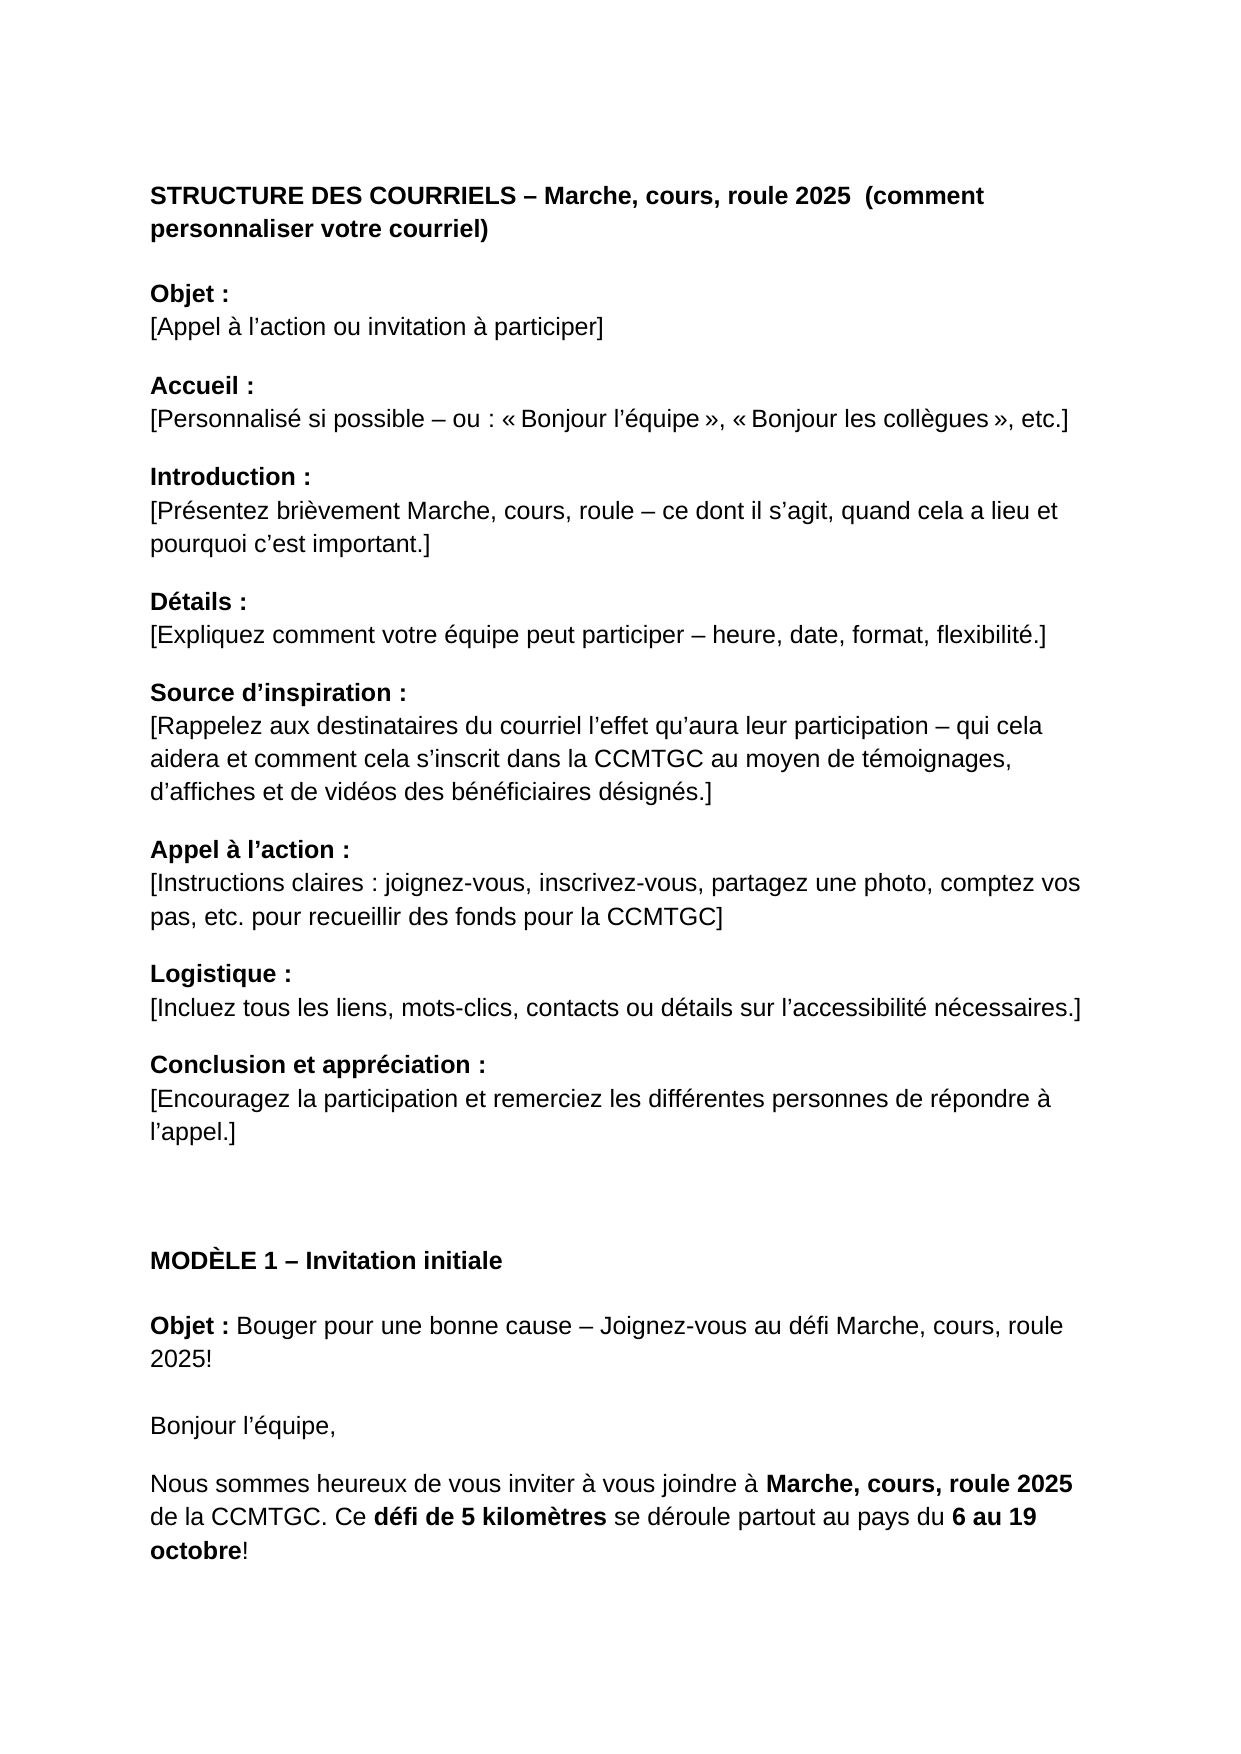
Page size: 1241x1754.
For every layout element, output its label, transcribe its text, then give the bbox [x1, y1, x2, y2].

text Appel à l’action : [Instructions claires : joignez-vous, inscrivez-vous, partagez une photo, comptez vos pas, etc. pour recueillir des fonds pour la CCMTGC] [150, 835, 1090, 930]
text Source d’inspiration : [Rappelez aux destinataires du courriel l’effet qu’aura leur participation – qui cela aidera et comment cela s’inscrit dans la CCMTGC au moyen de témoignages, d’affiches et de vidéos des bénéficiaires désignés.] [150, 678, 1090, 806]
text Conclusion et appréciation : [Encouragez la participation et remerciez les différentes personnes de répondre à l’appel.] [150, 1051, 1090, 1146]
text Accueil : [Personnalisé si possible – ou : « Bonjour l’équipe », « Bonjour les collègues », etc.] [150, 371, 1090, 433]
text Objet : Bouger pour une bonne cause – Joignez-vous au défi Marche, cours, roule 2025! Bonjour l’équipe, [150, 1311, 1090, 1439]
text Détails : [Expliquez comment votre équipe peut participer – heure, date, format, flexibilité.] [150, 587, 1090, 649]
text Introduction : [Présentez brièvement Marche, cours, roule – ce dont il s’agit, quand cela a lieu et pourquoi c’est important.] [150, 462, 1090, 558]
text Nous sommes heureux de vous inviter à vous joindre à Marche, cours, roule 2025 de la CCMTGC. Ce défi de 5 kilomètres se déroule partout au pays du 6 au 19 octobre! [150, 1469, 1090, 1564]
subtitle STRUCTURE DES COURRIELS – Marche, cours, roule 2025 (comment personnaliser votre courriel) [150, 181, 1090, 243]
text Logistique : [Incluez tous les liens, mots-clics, contacts ou détails sur l’accessibilité nécessaires.] [150, 959, 1090, 1021]
text Objet : [Appel à l’action ou invitation à participer] [150, 279, 1090, 341]
subtitle MODÈLE 1 – Invitation initiale [150, 1246, 1090, 1275]
